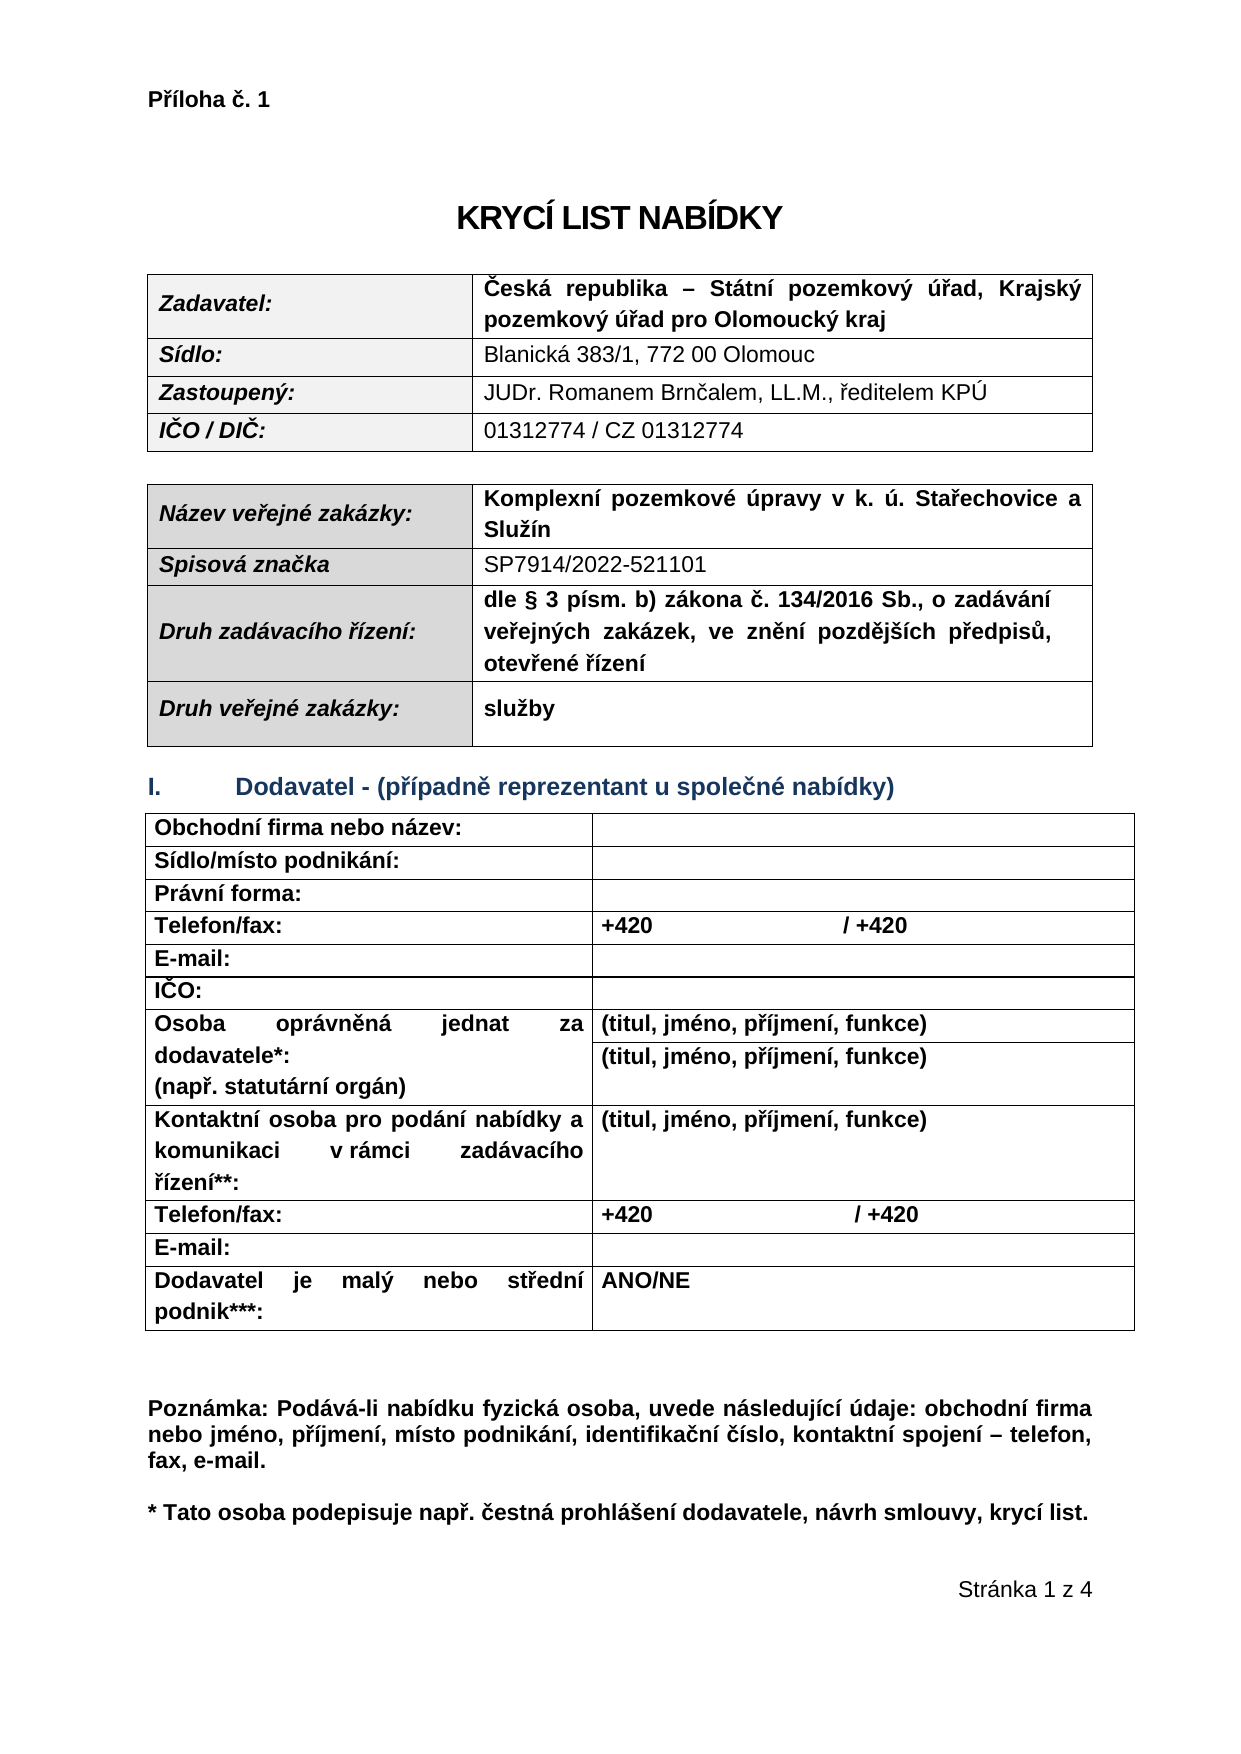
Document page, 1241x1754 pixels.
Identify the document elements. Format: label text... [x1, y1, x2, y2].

table_cell IČO: [146, 978, 592, 1009]
table_cell IČO / DIČ: [148, 414, 472, 451]
text Poznámka: Podává-li nabídku fyzická osoba, uvede následující údaje: obchodní firma nebo jméno, příjmení, místo podnikání, identifikační číslo, kontaktní spojení – telefon, fax, e-mail. [148, 1395, 1093, 1474]
table_cell [593, 880, 1134, 911]
table_cell Právní forma: [146, 880, 592, 911]
table_header Název veřejné zakázky: [148, 485, 472, 548]
table_cell Osoba oprávněná jednat za dodavatele*: (např. statutární orgán) [146, 1010, 592, 1105]
table_cell dle § 3 písm. b) zákona č. 134/2016 Sb., o zadávání veřejných zakázek, ve znění pozdějších předpisů, otevřené řízení [473, 586, 1092, 681]
table_cell Sídlo/místo podnikání: [146, 847, 592, 878]
table_cell E-mail: [146, 1234, 592, 1266]
table_header Česká republika – Státní pozemkový úřad, Krajský pozemkový úřad pro Olomoucký kraj [473, 275, 1092, 338]
table_cell Druh zadávacího řízení: [148, 586, 472, 681]
table_cell Kontaktní osoba pro podání nabídky a komunikaci v rámci zadávacího řízení**: [146, 1106, 592, 1200]
table_cell (titul, jméno, příjmení, funkce) [593, 1043, 1134, 1105]
table_header [593, 814, 1134, 846]
table_cell Spisová značka [148, 549, 472, 585]
table_header Komplexní pozemkové úpravy v k. ú. Stařechovice a Služín [473, 485, 1092, 548]
text * Tato osoba podepisuje např. čestná prohlášení dodavatele, návrh smlouvy, krycí list. [148, 1499, 1093, 1525]
table_header Obchodní firma nebo název: [146, 814, 592, 846]
table_cell [593, 945, 1134, 976]
table_cell E-mail: [146, 945, 592, 976]
table_cell ANO/NE [593, 1267, 1134, 1330]
table_cell [593, 978, 1134, 1009]
table_cell Telefon/fax: [146, 1201, 592, 1233]
subtitle Dodavatel - (případně reprezentant u společné nabídky) [148, 772, 1093, 801]
table_cell +420 / +420 [593, 1201, 1134, 1233]
table_header Zadavatel: [148, 275, 472, 338]
table_cell [593, 847, 1134, 878]
table_cell Blanická 383/1, 772 00 Olomouc [473, 339, 1092, 376]
table_cell (titul, jméno, příjmení, funkce) [593, 1106, 1134, 1200]
table_cell Telefon/fax: [146, 912, 592, 944]
table_cell Zastoupený: [148, 377, 472, 413]
table_cell 01312774 / CZ 01312774 [473, 414, 1092, 451]
table_cell Sídlo: [148, 339, 472, 376]
table_cell SP7914/2022-521101 [473, 549, 1092, 585]
table_cell JUDr. Romanem Brnčalem, LL.M., ředitelem KPÚ [473, 377, 1092, 413]
table_cell Dodavatel je malý nebo střední podnik***: [146, 1267, 592, 1330]
table_cell (titul, jméno, příjmení, funkce) [593, 1010, 1134, 1042]
table_cell [593, 1234, 1134, 1266]
table_cell +420 / +420 [593, 912, 1134, 944]
title Krycí list nabídky [148, 198, 1093, 236]
table_cell služby [473, 682, 1092, 746]
table_cell Druh veřejné zakázky: [148, 682, 472, 746]
